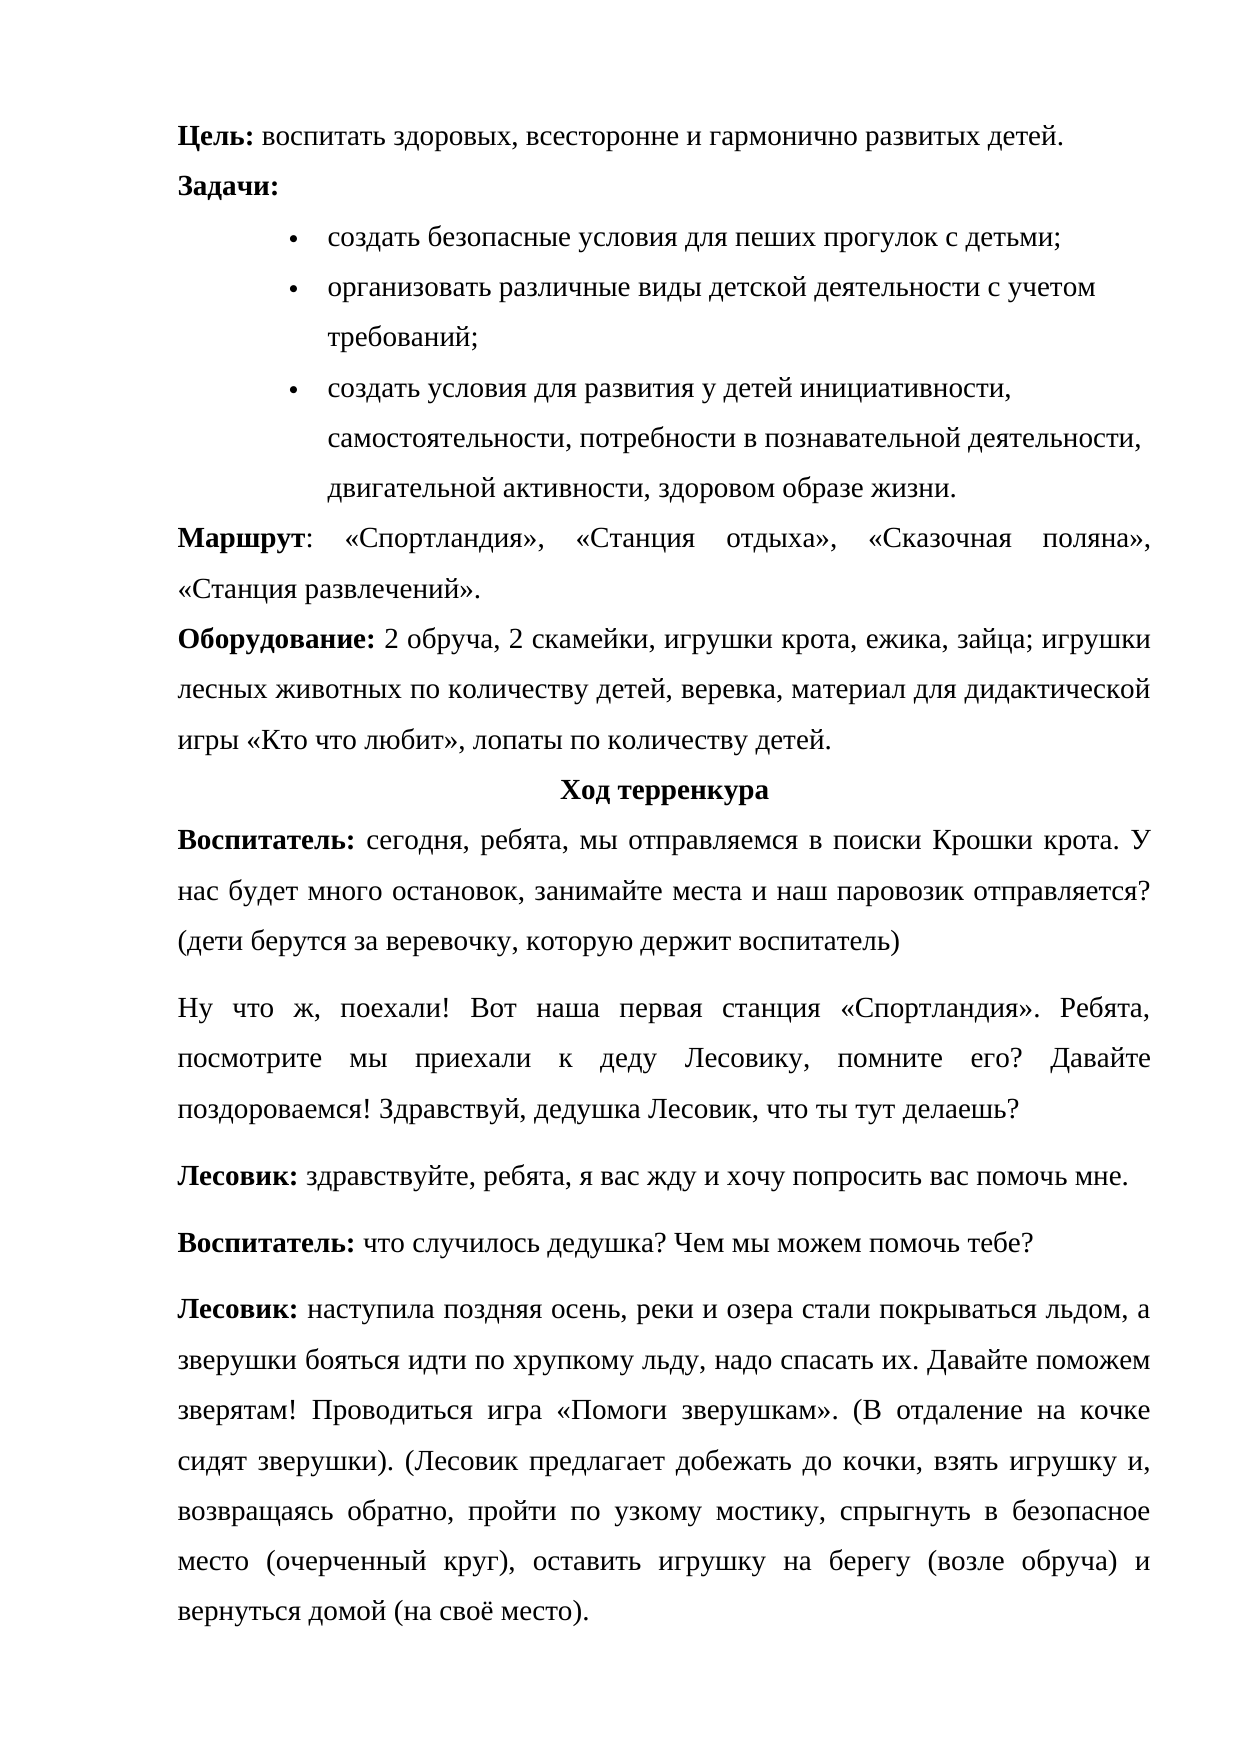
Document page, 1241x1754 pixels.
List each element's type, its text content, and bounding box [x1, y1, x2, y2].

text Воспитатель: сегодня, ребята, мы отправляемся в поиски Крошки крота. У нас будет много остановок, занимайте места и наш паровозик отправляется? (дети берутся за веревочку, которую держит воспитатель) [177, 822, 1152, 957]
text Цель: воспитать здоровых, всесторонне и гармонично развитых детей. [177, 118, 1152, 152]
list создать условия для развития у детей инициативности, самостоятельности, потребности в познавательной деятельности, двигательной активности, здоровом образе жизни. [290, 370, 1152, 504]
text Оборудование: 2 обруча, 2 скамейки, игрушки крота, ежика, зайца; игрушки лесных животных по количеству детей, веревка, материал для дидактической игры «Кто что любит», лопаты по количеству детей. [177, 621, 1152, 755]
text Воспитатель: что случилось дедушка? Чем мы можем помочь тебе? [177, 1225, 1152, 1258]
text Лесовик: здравствуйте, ребята, я вас жду и хочу попросить вас помочь мне. [177, 1158, 1152, 1191]
text Маршрут: «Спортландия», «Станция отдыха», «Сказочная поляна», «Станция развлечений». [177, 521, 1152, 604]
text Ну что ж, поехали! Вот наша первая станция «Спортландия». Ребята, посмотрите мы приехали к деду Лесовику, помните его? Давайте поздороваемся! Здравствуй, дедушка Лесовик, что ты тут делаешь? [177, 990, 1152, 1124]
text Ход терренкура [177, 772, 1152, 806]
text Задачи: [177, 168, 1152, 202]
list организовать различные виды детской деятельности с учетом требований; [290, 269, 1152, 353]
text Лесовик: наступила поздняя осень, реки и озера стали покрываться льдом, а зверушки бояться идти по хрупкому льду, надо спасать их. Давайте поможем зверятам! Проводиться игра «Помоги зверушкам». (В отдаление на кочке сидят зверушки). (Лесовик предлагает добежать до кочки, взять игрушку и, возвращаясь обратно, пройти по узкому мостику, спрыгнуть в безопасное место (очерченный круг), оставить игрушку на берегу (возле обруча) и вернуться домой (на своё место). [177, 1292, 1152, 1627]
list создать безопасные условия для пеших прогулок с детьми; [290, 219, 1152, 252]
